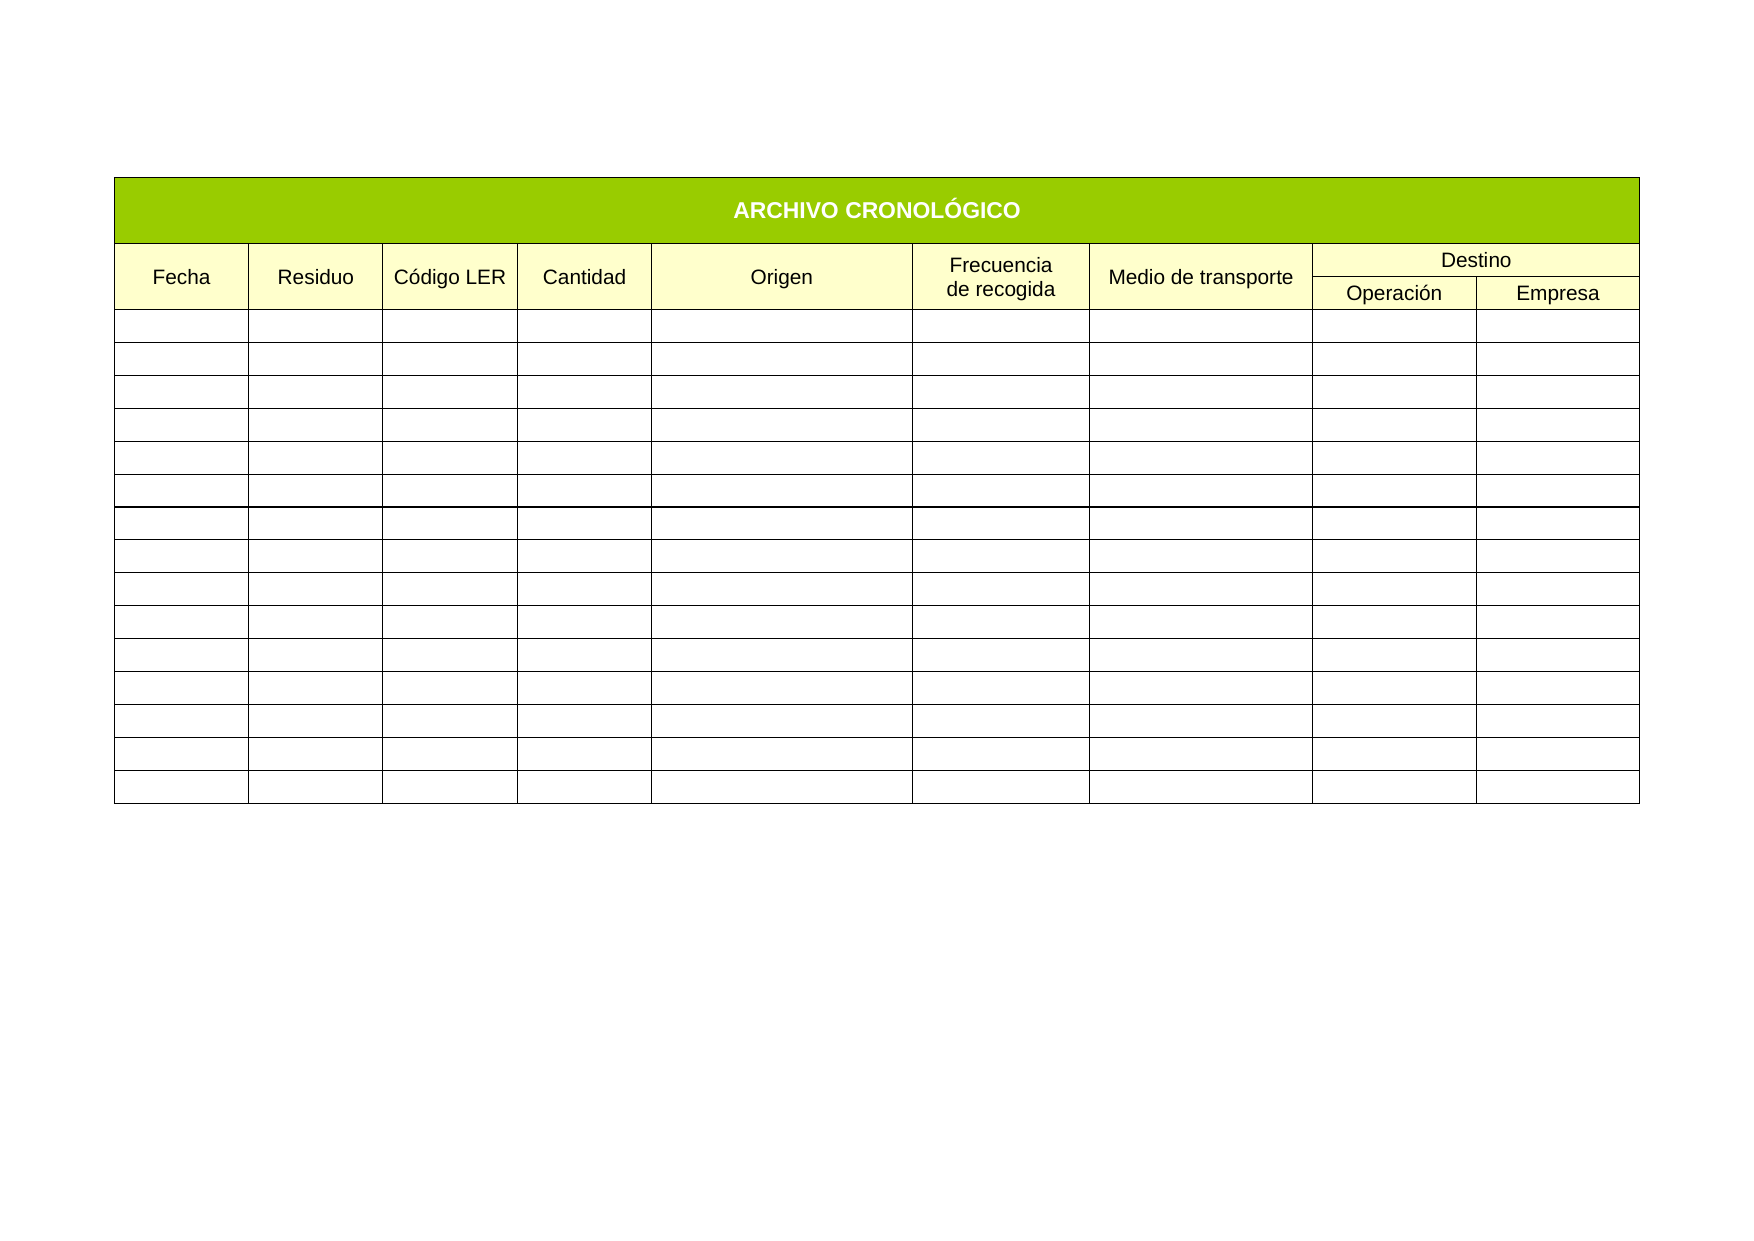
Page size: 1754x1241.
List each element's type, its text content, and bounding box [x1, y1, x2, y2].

table_cell [1090, 771, 1312, 803]
table_cell Código LER [383, 244, 517, 309]
table_cell [652, 540, 912, 572]
table_cell [383, 705, 517, 737]
table_cell [115, 540, 248, 572]
table_header ARCHIVO CRONOLÓGICO [115, 178, 1639, 243]
table_cell [518, 442, 651, 473]
table_cell [115, 475, 248, 506]
table_cell [518, 738, 651, 770]
table_cell [652, 771, 912, 803]
table_cell [249, 771, 382, 803]
table_cell [115, 376, 248, 408]
table_cell [249, 606, 382, 638]
table_cell [1090, 705, 1312, 737]
table_cell [652, 310, 912, 342]
table_cell [1313, 606, 1476, 638]
table_cell [249, 376, 382, 408]
table_cell [913, 639, 1089, 671]
table_cell Cantidad [518, 244, 651, 309]
table_cell [913, 771, 1089, 803]
table_cell [1090, 573, 1312, 605]
table_cell [249, 672, 382, 704]
table_cell [383, 310, 517, 342]
table_cell [1477, 606, 1639, 638]
table_cell [1313, 540, 1476, 572]
table_cell [652, 508, 912, 539]
table_cell [249, 705, 382, 737]
table_cell [518, 310, 651, 342]
table_cell [383, 639, 517, 671]
table_cell [249, 639, 382, 671]
table_cell [652, 639, 912, 671]
table_cell [518, 343, 651, 375]
table_cell [383, 573, 517, 605]
table_cell [383, 376, 517, 408]
table_cell [1477, 738, 1639, 770]
table_cell [1090, 738, 1312, 770]
table_cell [518, 573, 651, 605]
table_cell [913, 606, 1089, 638]
table_cell [518, 606, 651, 638]
table_cell [1313, 771, 1476, 803]
table_cell [1090, 409, 1312, 441]
table_cell [652, 442, 912, 473]
table_cell [652, 738, 912, 770]
table_cell [1477, 508, 1639, 539]
table_cell [383, 475, 517, 506]
table_cell [1090, 310, 1312, 342]
table_cell [913, 540, 1089, 572]
table_cell [913, 738, 1089, 770]
table_cell [1477, 376, 1639, 408]
table_cell [518, 639, 651, 671]
table_cell Frecuencia de recogida [913, 244, 1089, 309]
table_cell [1313, 705, 1476, 737]
table_cell [1313, 475, 1476, 506]
table_cell [1090, 343, 1312, 375]
table_cell [1477, 475, 1639, 506]
table_cell [249, 310, 382, 342]
table_cell [1090, 475, 1312, 506]
table_cell Residuo [249, 244, 382, 309]
table_cell [518, 409, 651, 441]
table_cell [383, 508, 517, 539]
table_cell [1477, 409, 1639, 441]
table_cell [913, 310, 1089, 342]
table_cell [1090, 639, 1312, 671]
table_cell [518, 705, 651, 737]
table_cell [383, 771, 517, 803]
table_cell [1477, 771, 1639, 803]
table_cell [518, 540, 651, 572]
table_cell [1313, 376, 1476, 408]
table_cell [1313, 672, 1476, 704]
table_cell [115, 771, 248, 803]
table_cell [1477, 639, 1639, 671]
table_cell [115, 573, 248, 605]
table_cell [1090, 540, 1312, 572]
table_cell [518, 475, 651, 506]
table_cell [913, 343, 1089, 375]
table_cell [1313, 508, 1476, 539]
table_cell [115, 672, 248, 704]
table_cell [1313, 573, 1476, 605]
table_cell [652, 409, 912, 441]
table_cell [1313, 738, 1476, 770]
table_cell [249, 409, 382, 441]
table_cell [652, 573, 912, 605]
table_cell [383, 442, 517, 473]
table_cell [1090, 442, 1312, 473]
table_cell [652, 606, 912, 638]
table_cell [1313, 442, 1476, 473]
table_cell Operación [1313, 277, 1476, 309]
table_cell [249, 540, 382, 572]
table_cell [652, 475, 912, 506]
table_cell [913, 409, 1089, 441]
table_cell [652, 672, 912, 704]
table_cell [1477, 343, 1639, 375]
table_cell [115, 705, 248, 737]
table_cell [249, 573, 382, 605]
table_cell [249, 442, 382, 473]
table_cell [383, 343, 517, 375]
table_cell Fecha [115, 244, 248, 309]
table_cell [249, 343, 382, 375]
table_cell [1313, 343, 1476, 375]
table_cell [115, 606, 248, 638]
table_cell [1313, 639, 1476, 671]
table_cell [518, 376, 651, 408]
table_cell [383, 738, 517, 770]
table_cell Medio de transporte [1090, 244, 1312, 309]
table_cell [115, 508, 248, 539]
table_cell [913, 705, 1089, 737]
table_cell [1090, 672, 1312, 704]
table_cell [115, 343, 248, 375]
table_cell Origen [652, 244, 912, 309]
table_cell [1477, 705, 1639, 737]
table_cell [518, 771, 651, 803]
table_cell [913, 475, 1089, 506]
table_cell [652, 343, 912, 375]
table_cell [383, 409, 517, 441]
table_cell [913, 508, 1089, 539]
table_cell [1477, 442, 1639, 473]
table_cell [1477, 573, 1639, 605]
table_cell [115, 639, 248, 671]
table_cell [383, 540, 517, 572]
table_cell [1477, 672, 1639, 704]
table_cell [115, 409, 248, 441]
table_cell [115, 442, 248, 473]
table_cell [1313, 310, 1476, 342]
table_cell [115, 738, 248, 770]
table_cell Empresa [1477, 277, 1639, 309]
table_cell Destino [1313, 244, 1639, 276]
table_cell [1090, 376, 1312, 408]
table_cell [249, 475, 382, 506]
table_cell [652, 705, 912, 737]
table_cell [518, 672, 651, 704]
table_cell [249, 738, 382, 770]
table_cell [1313, 409, 1476, 441]
table_cell [1477, 310, 1639, 342]
table_cell [383, 606, 517, 638]
table_cell [913, 376, 1089, 408]
table_cell [913, 573, 1089, 605]
table_cell [1090, 508, 1312, 539]
table_cell [115, 310, 248, 342]
table_cell [652, 376, 912, 408]
table_cell [913, 442, 1089, 473]
table_cell [1090, 606, 1312, 638]
table_cell [249, 508, 382, 539]
table_cell [1477, 540, 1639, 572]
table_cell [518, 508, 651, 539]
table_cell [383, 672, 517, 704]
table_cell [913, 672, 1089, 704]
